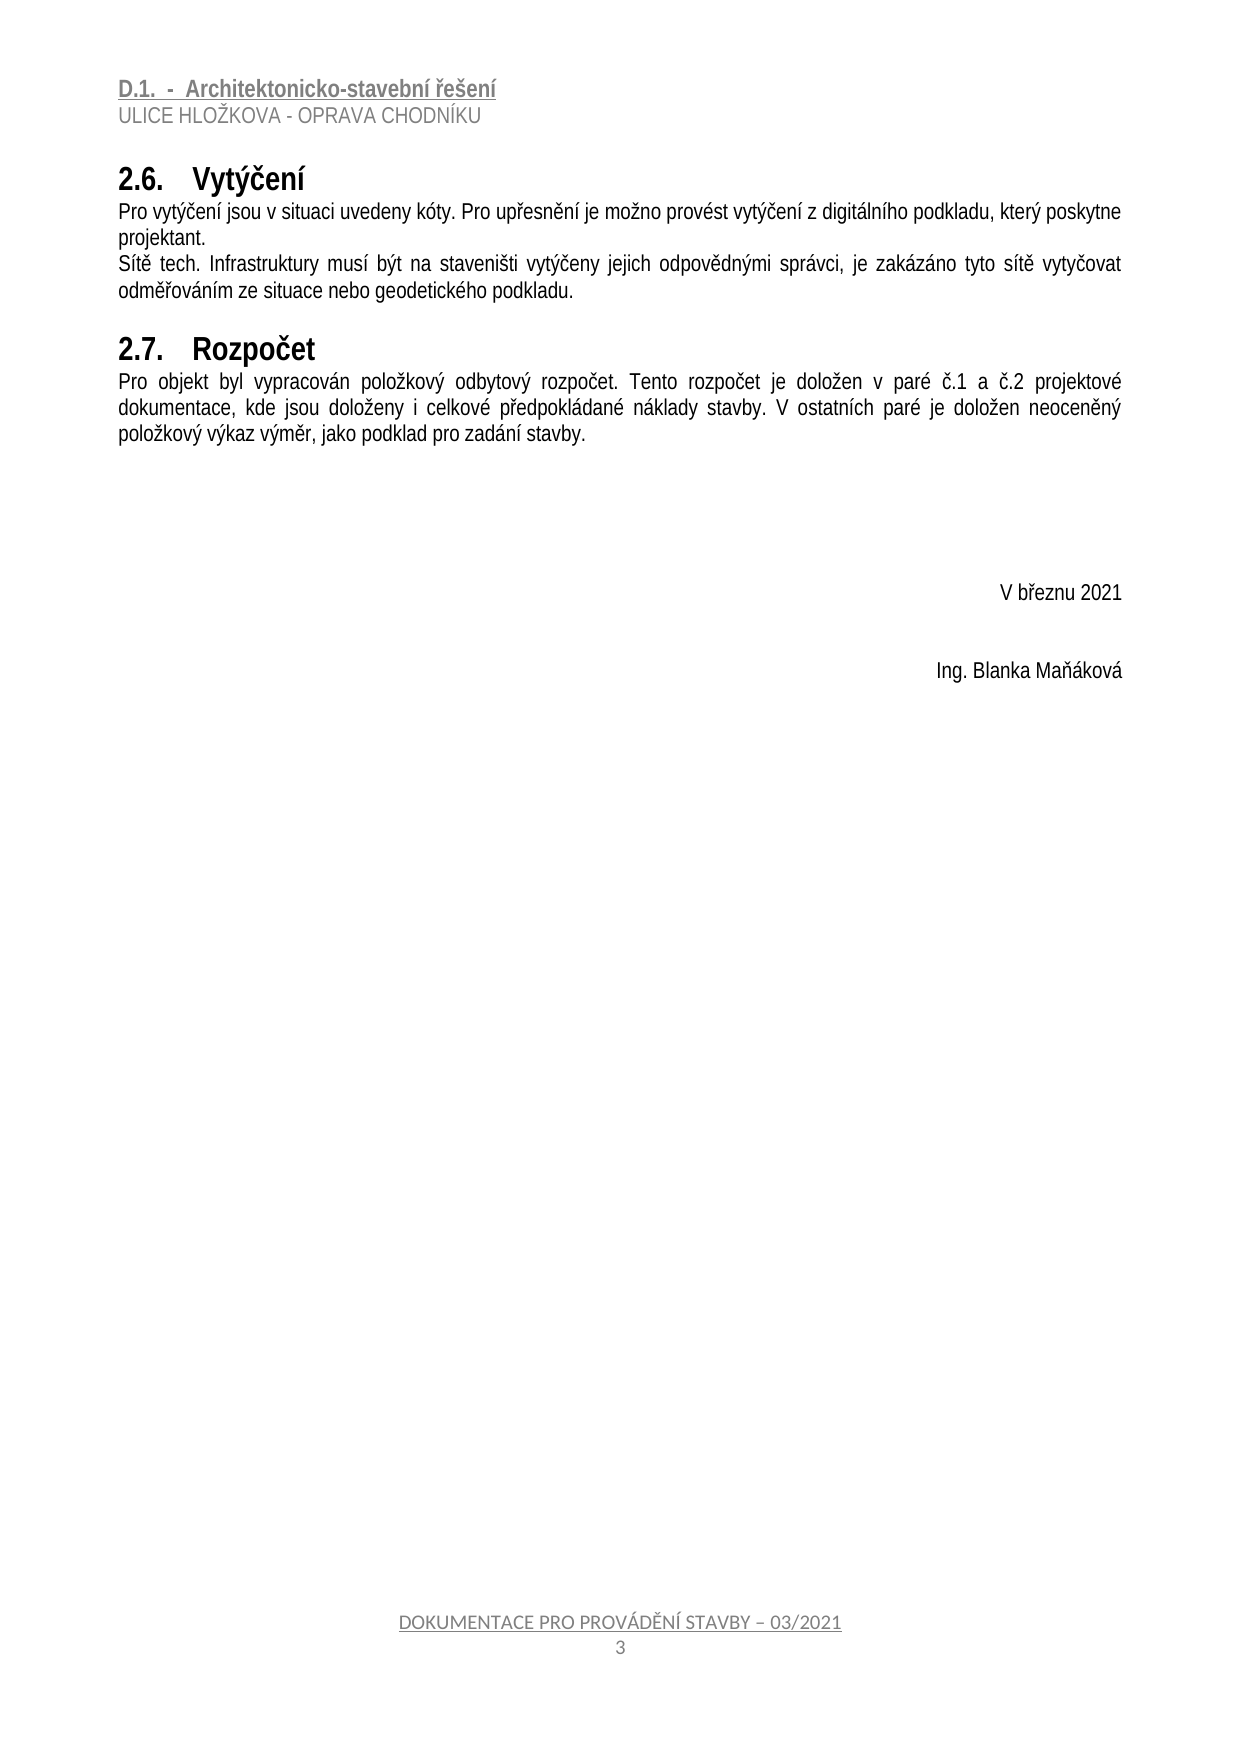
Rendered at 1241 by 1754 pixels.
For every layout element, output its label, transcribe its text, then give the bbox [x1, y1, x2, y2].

text Pro vytýčení jsou v situaci uvedeny kóty. Pro upřesnění je možno provést vytýčení z digitálního podkladu, který poskytne projektant. [118, 198, 1122, 250]
text Sítě tech. Infrastruktury musí být na staveništi vytýčeny jejich odpovědnými správci, je zakázáno tyto sítě vytyčovat odměřováním ze situace nebo geodetického podkladu. [118, 250, 1122, 303]
text V březnu 2021 [118, 578, 1122, 605]
text 2.7. Rozpočet [118, 329, 1122, 368]
text 2.6. Vytýčení [118, 159, 1122, 198]
text Ing. Blanka Maňáková [118, 657, 1122, 684]
text Pro objekt byl vypracován položkový odbytový rozpočet. Tento rozpočet je doložen v paré č.1 a č.2 projektové dokumentace, kde jsou doloženy i celkové předpokládané náklady stavby. V ostatních paré je doložen neoceněný položkový výkaz výměr, jako podklad pro zadání stavby. [118, 368, 1122, 447]
